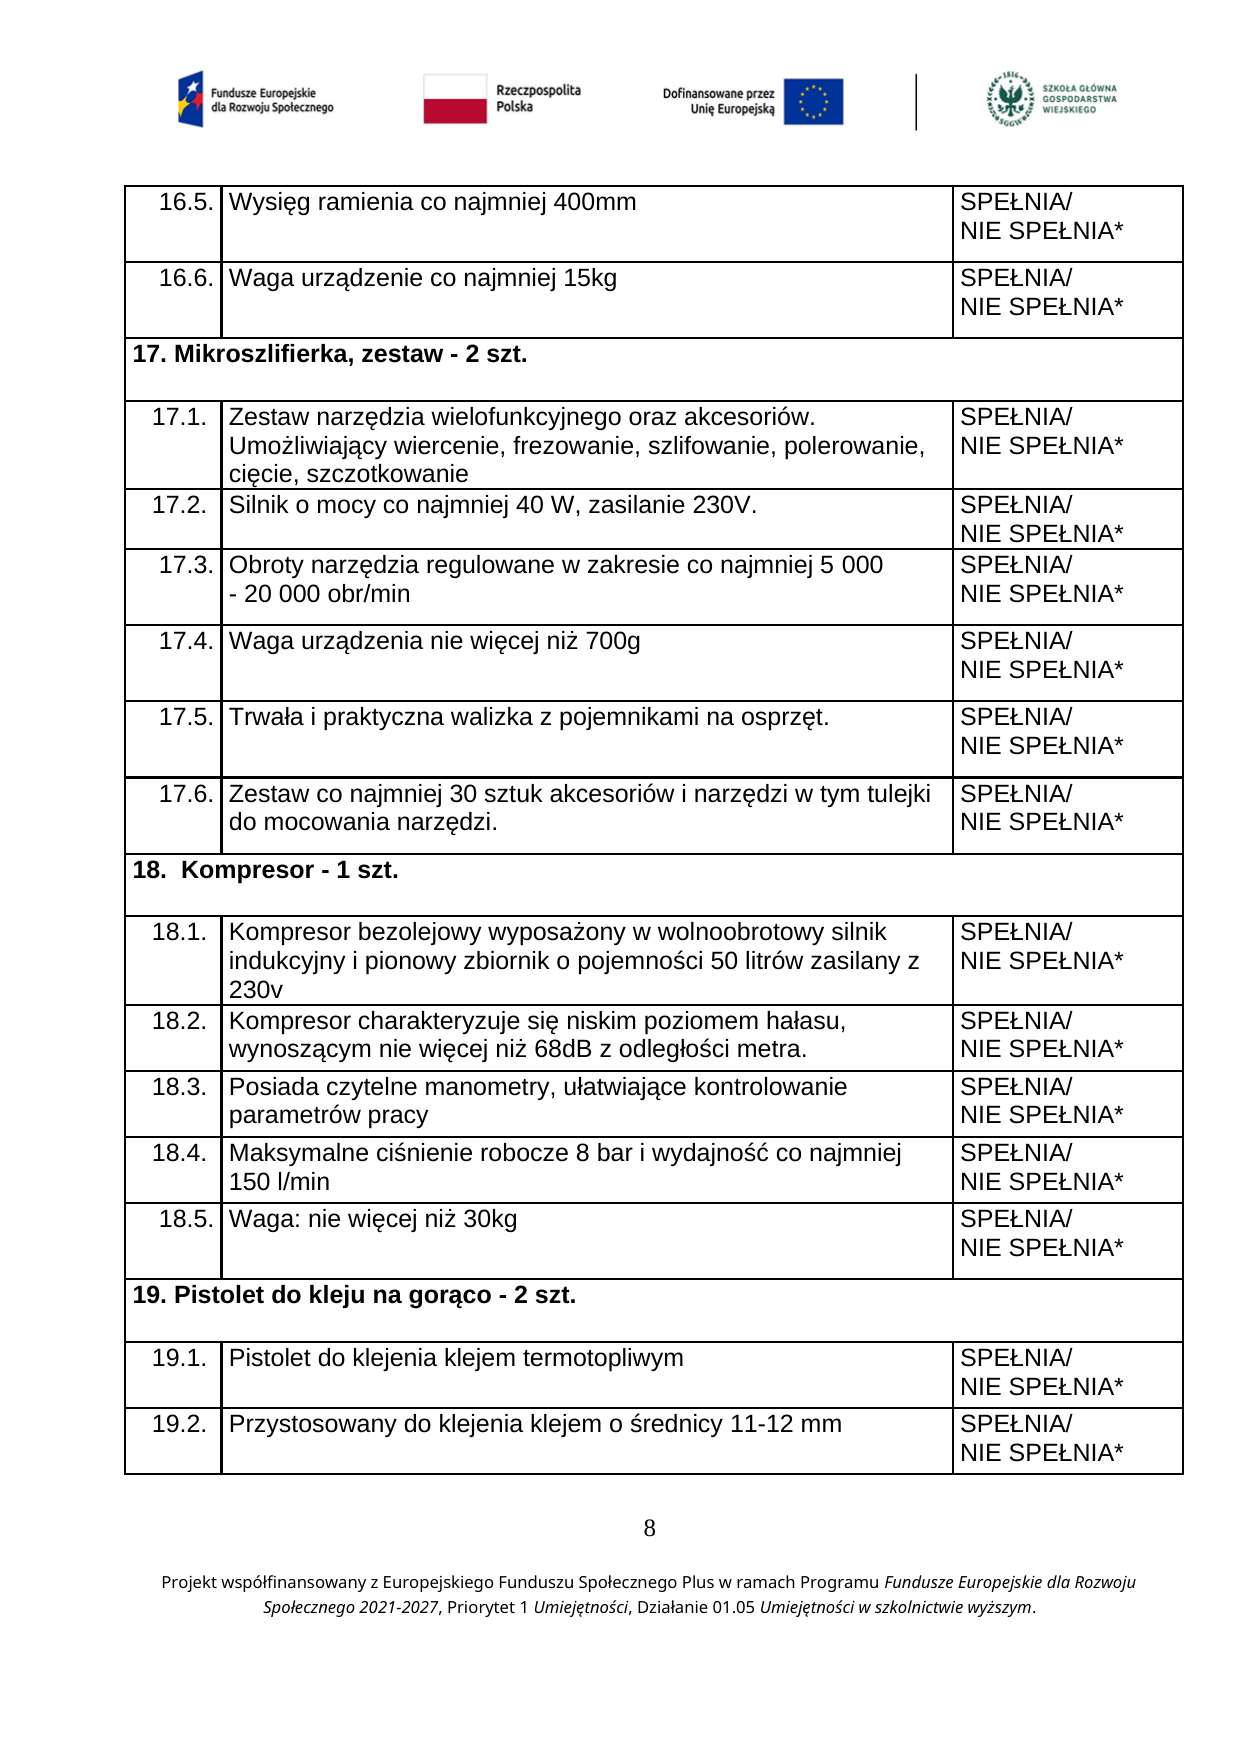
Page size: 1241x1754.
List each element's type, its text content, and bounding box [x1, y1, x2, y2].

table_cell SPEŁNIA/ NIE SPEŁNIA* [954, 490, 1182, 548]
table_cell Waga urządzenie co najmniej 15kg [223, 263, 952, 337]
table_cell SPEŁNIA/ NIE SPEŁNIA* [954, 626, 1182, 700]
table_cell Zestaw co najmniej 30 sztuk akcesoriów i narzędzi w tym tulejki do mocowania narzędzi. [223, 779, 952, 853]
table_cell Pistolet do klejenia klejem termotopliwym [223, 1343, 952, 1407]
table_cell Kompresor charakteryzuje się niskim poziomem hałasu, wynoszącym nie więcej niż 68dB z odległości metra. [223, 1006, 952, 1070]
table_cell 18.4. [126, 1138, 220, 1202]
table_cell 18.2. [126, 1006, 220, 1070]
table_cell Waga urządzenia nie więcej niż 700g [223, 626, 952, 700]
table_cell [954, 187, 1182, 261]
table_cell SPEŁNIA/ NIE SPEŁNIA* [954, 702, 1182, 776]
table_cell SPEŁNIA/ NIE SPEŁNIA* [954, 917, 1182, 1003]
table_cell 18.5. [126, 1204, 220, 1278]
picture [123, 59, 1178, 140]
table_cell 19.2. [126, 1409, 220, 1473]
table_cell 17.6. [126, 779, 220, 853]
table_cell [954, 1409, 1182, 1473]
table_cell 18.3. [126, 1072, 220, 1136]
table_cell 16.5. [126, 187, 220, 261]
table_cell SPEŁNIA/ NIE SPEŁNIA* [954, 1204, 1182, 1278]
table_cell SPEŁNIA/ NIE SPEŁNIA* [954, 1006, 1182, 1070]
table_cell Wysięg ramienia co najmniej 400mm [223, 187, 952, 261]
table_cell 16.6. [126, 263, 220, 337]
table_cell Maksymalne ciśnienie robocze 8 bar i wydajność co najmniej 150 l/min [223, 1138, 952, 1202]
table_cell 17.2. [126, 490, 220, 548]
table_cell 17.4. [126, 626, 220, 700]
table_cell SPEŁNIA/ NIE SPEŁNIA* [954, 1343, 1182, 1407]
table_cell 17. Mikroszlifierka, zestaw - 2 szt. [126, 339, 1182, 400]
table_cell Trwała i praktyczna walizka z pojemnikami na osprzęt. [223, 702, 952, 776]
table_cell 17.3. [126, 550, 220, 624]
table_cell SPEŁNIA/ NIE SPEŁNIA* [954, 779, 1182, 853]
table_cell SPEŁNIA/ NIE SPEŁNIA* [954, 1072, 1182, 1136]
table_cell 18.1. [126, 917, 220, 1003]
table_cell SPEŁNIA/ NIE SPEŁNIA* [954, 402, 1182, 488]
table_cell SPEŁNIA/ NIE SPEŁNIA* [954, 550, 1182, 624]
table_cell 19. Pistolet do kleju na gorąco - 2 szt. [126, 1280, 1182, 1341]
table_cell SPEŁNIA/ NIE SPEŁNIA* [954, 1138, 1182, 1202]
table_cell 18. Kompresor - 1 szt. [126, 855, 1182, 915]
table_cell Przystosowany do klejenia klejem o średnicy 11-12 mm [223, 1409, 952, 1473]
table_cell Obroty narzędzia regulowane w zakresie co najmniej 5 000 - 20 000 obr/min [223, 550, 952, 624]
table_cell 17.1. [126, 402, 220, 488]
table_cell Zestaw narzędzia wielofunkcyjnego oraz akcesoriów. Umożliwiający wiercenie, frezowanie, szlifowanie, polerowanie, cięcie, szczotkowanie [223, 402, 952, 488]
table_cell SPEŁNIA/ NIE SPEŁNIA* [954, 263, 1182, 337]
table_cell 17.5. [126, 702, 220, 776]
table_cell Waga: nie więcej niż 30kg [223, 1204, 952, 1278]
table_cell 19.1. [126, 1343, 220, 1407]
table_cell Kompresor bezolejowy wyposażony w wolnoobrotowy silnik indukcyjny i pionowy zbiornik o pojemności 50 litrów zasilany z 230v [223, 917, 952, 1003]
table_cell Silnik o mocy co najmniej 40 W, zasilanie 230V. [223, 490, 952, 548]
table_cell Posiada czytelne manometry, ułatwiające kontrolowanie parametrów pracy [223, 1072, 952, 1136]
